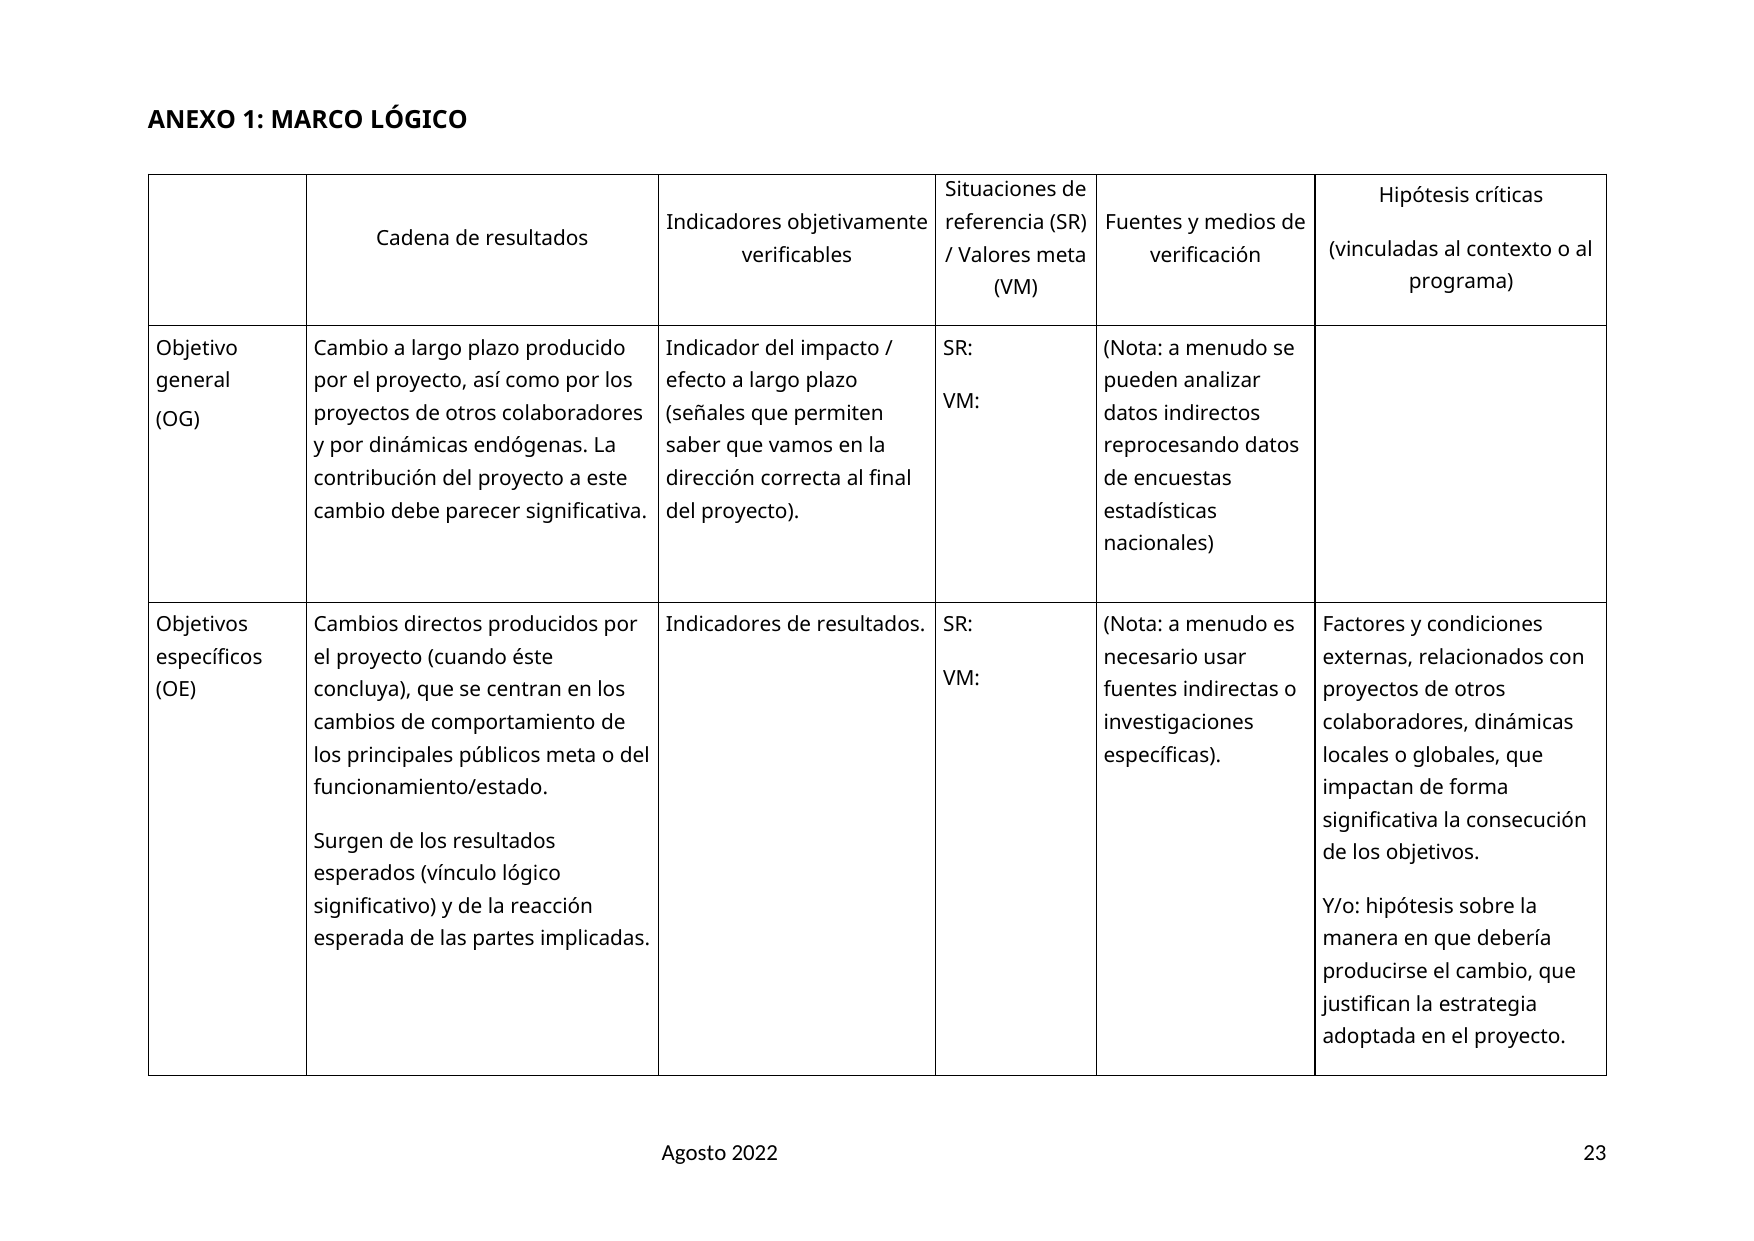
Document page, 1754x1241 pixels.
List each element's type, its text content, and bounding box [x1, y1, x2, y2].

table_header Hipótesis críticas (vinculadas al contexto o al programa) [1316, 175, 1606, 325]
text AnEXO 1: MARCO Lógico [148, 102, 1606, 136]
table_cell SR: VM: [936, 603, 1096, 1074]
table_header Cadena de resultados [307, 175, 658, 325]
table_cell Cambios directos producidos por el proyecto (cuando éste concluya), que se centran en los cambios de comportamiento de los principales públicos meta o del funcionamiento/estado. Surgen de los resultados esperados (vínculo lógico significativo) y de la reacción esperada de las partes implicadas. [307, 603, 658, 1074]
table_cell Indicador del impacto / efecto a largo plazo (señales que permiten saber que vamos en la dirección correcta al final del proyecto). [659, 326, 935, 602]
table_cell [1316, 326, 1606, 602]
table_cell (Nota: a menudo se pueden analizar datos indirectos reprocesando datos de encuestas estadísticas nacionales) [1097, 326, 1314, 602]
table_cell Cambio a largo plazo producido por el proyecto, así como por los proyectos de otros colaboradores y por dinámicas endógenas. La contribución del proyecto a este cambio debe parecer significativa. [307, 326, 658, 602]
table_cell Objetivo general (OG) [149, 326, 306, 602]
table_cell Objetivos específicos (OE) [149, 603, 306, 1074]
table_cell Factores y condiciones externas, relacionados con proyectos de otros colaboradores, dinámicas locales o globales, que impactan de forma significativa la consecución de los objetivos. Y/o: hipótesis sobre la manera en que debería producirse el cambio, que justifican la estrategia adoptada en el proyecto. [1316, 603, 1606, 1074]
table_cell (Nota: a menudo es necesario usar fuentes indirectas o investigaciones específicas). [1097, 603, 1314, 1074]
table_header Situaciones de referencia (SR) / Valores meta (VM) [936, 175, 1096, 325]
table_header [149, 175, 306, 325]
table_header Fuentes y medios de verificación [1097, 175, 1314, 325]
table_header Indicadores objetivamente verificables [659, 175, 935, 325]
table_cell SR: VM: [936, 326, 1096, 602]
table_cell Indicadores de resultados. [659, 603, 935, 1074]
